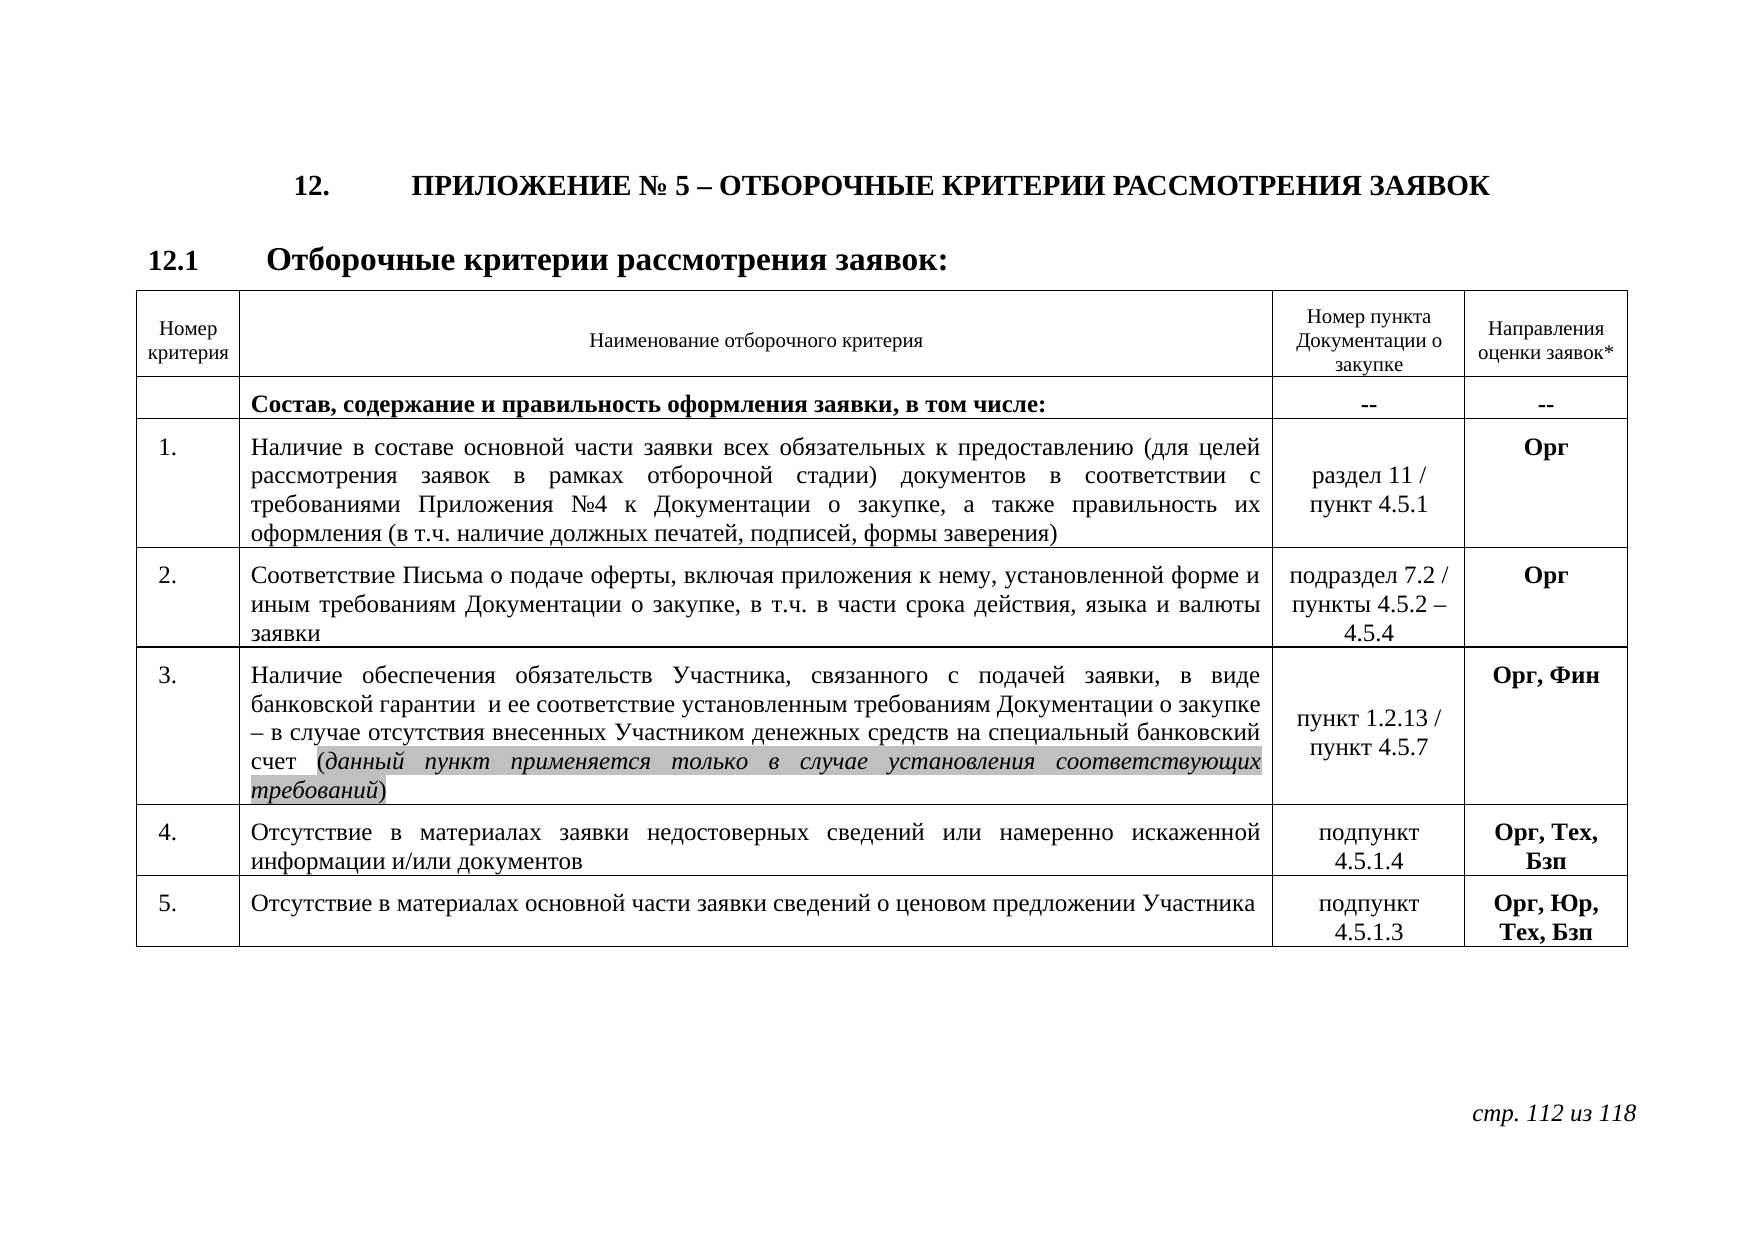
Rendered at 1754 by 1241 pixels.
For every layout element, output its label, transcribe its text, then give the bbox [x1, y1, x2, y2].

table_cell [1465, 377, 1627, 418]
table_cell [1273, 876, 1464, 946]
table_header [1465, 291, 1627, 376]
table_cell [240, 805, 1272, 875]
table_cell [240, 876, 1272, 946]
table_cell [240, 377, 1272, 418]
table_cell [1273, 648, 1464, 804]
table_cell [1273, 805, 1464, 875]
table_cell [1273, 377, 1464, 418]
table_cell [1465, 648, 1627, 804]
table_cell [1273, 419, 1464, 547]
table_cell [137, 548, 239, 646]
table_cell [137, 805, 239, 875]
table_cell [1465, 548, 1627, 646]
subtitle ПРИЛОЖЕНИЕ № 5 – ОТБОРОЧНЫЕ КРИТЕРИИ РАССМОТРЕНИЯ ЗАЯВОК [148, 168, 1636, 202]
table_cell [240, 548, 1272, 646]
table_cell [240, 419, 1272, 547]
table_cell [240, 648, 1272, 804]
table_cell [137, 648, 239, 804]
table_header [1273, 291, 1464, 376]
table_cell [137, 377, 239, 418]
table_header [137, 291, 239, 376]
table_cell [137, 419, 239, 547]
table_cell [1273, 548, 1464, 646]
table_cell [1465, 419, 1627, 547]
subtitle Отборочные критерии рассмотрения заявок: [148, 239, 1636, 277]
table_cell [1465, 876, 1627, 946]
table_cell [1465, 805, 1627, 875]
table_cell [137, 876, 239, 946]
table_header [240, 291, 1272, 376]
